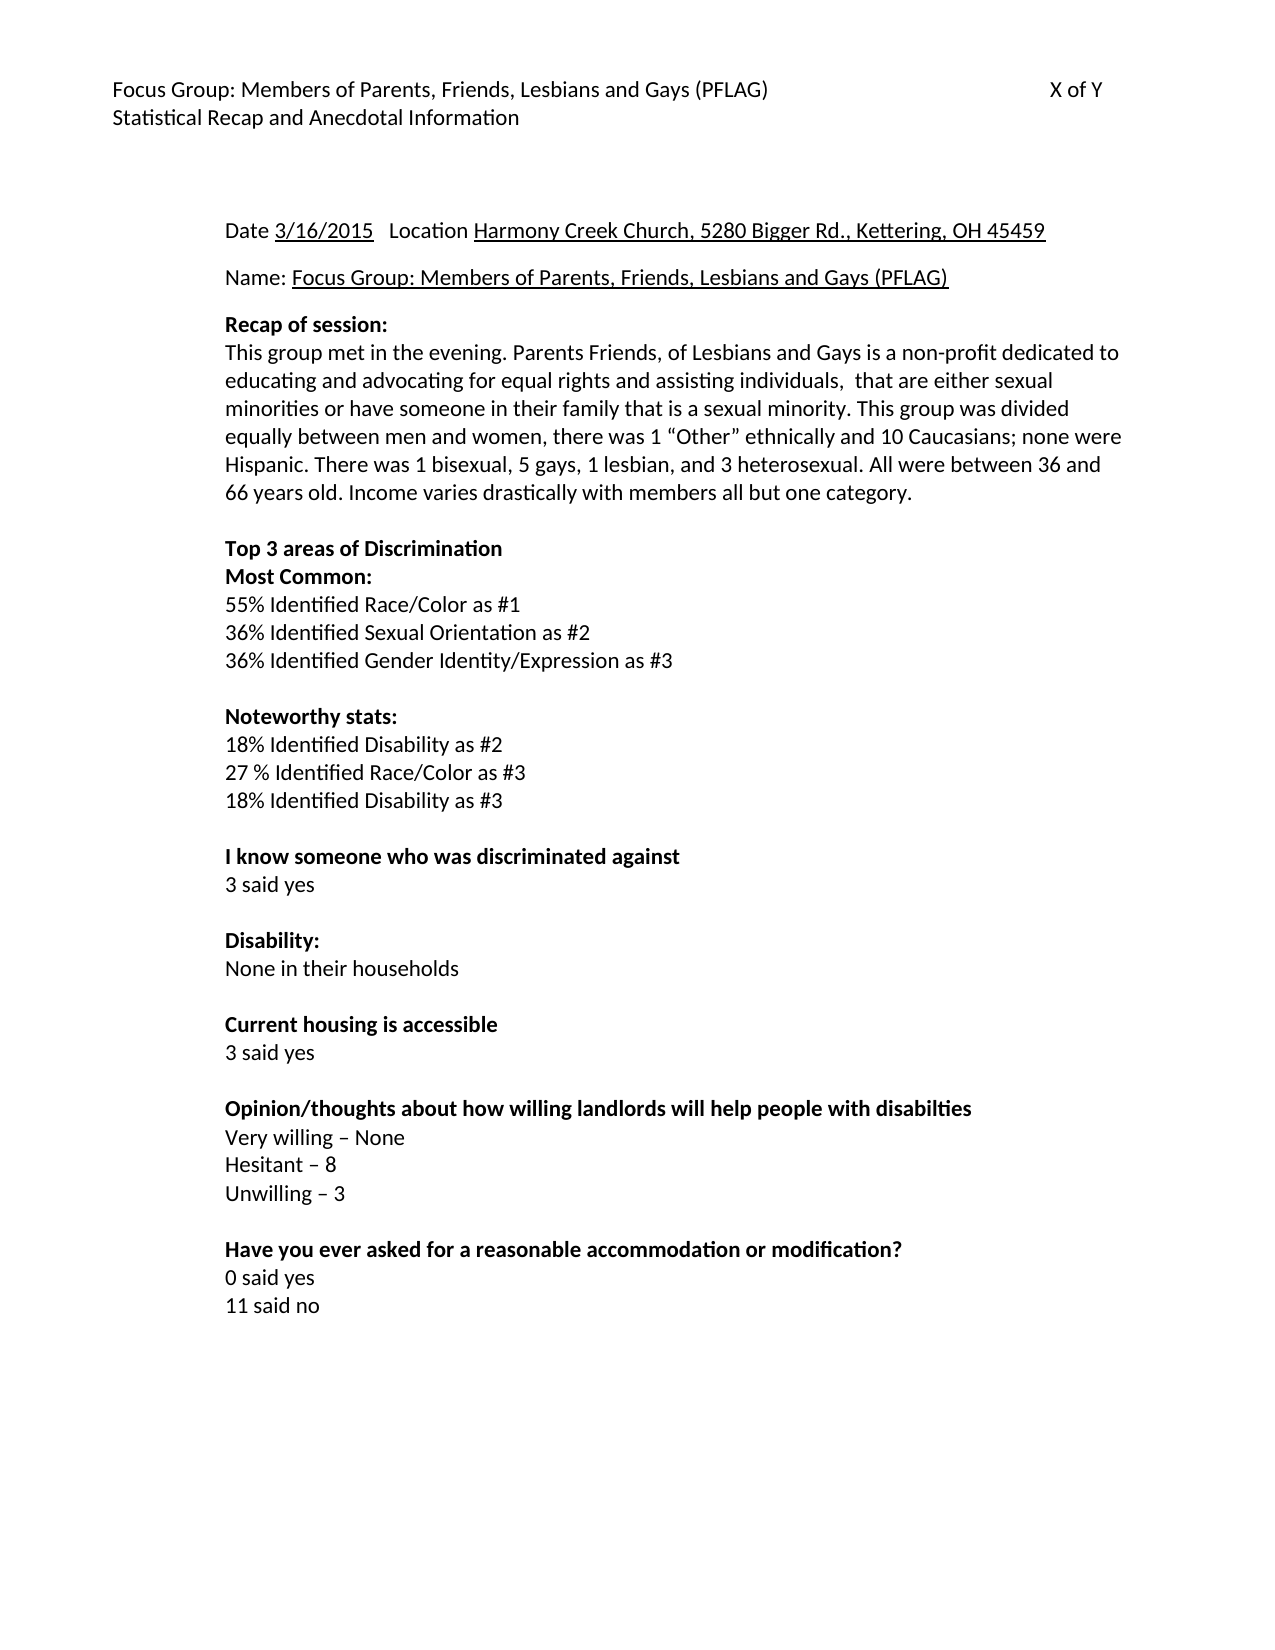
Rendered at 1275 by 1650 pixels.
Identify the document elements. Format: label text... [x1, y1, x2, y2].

list 18% Identified Disability as #3 [187, 786, 1125, 814]
list 27 % Identified Race/Color as #3 [187, 758, 1125, 786]
list 18% Identified Disability as #2 [187, 730, 1125, 758]
list 3 said yes [187, 1038, 1125, 1067]
list 11 said no [187, 1291, 1125, 1319]
list Date 3/16/2015 Location Harmony Creek Church, 5280 Bigger Rd., Kettering, OH 45459 [187, 216, 1125, 244]
list 36% Identified Gender Identity/Expression as #3 [187, 646, 1125, 674]
list I know someone who was discriminated against [187, 842, 1125, 870]
list This group met in the evening. Parents Friends, of Lesbians and Gays is a non-profit dedicated to educating and advocating for equal rights and assisting individuals, that are either sexual minorities or have someone in their family that is a sexual minority. This group was divided equally between men and women, there was 1 “Other” ethnically and 10 Caucasians; none were Hispanic. There was 1 bisexual, 5 gays, 1 lesbian, and 3 heterosexual. All were between 36 and 66 years old. Income varies drastically with members all but one category. [187, 338, 1125, 506]
text Top 3 areas of Discrimination [225, 534, 1125, 562]
list Opinion/thoughts about how willing landlords will help people with disabilties [187, 1094, 1125, 1123]
list Noteworthy stats: [187, 702, 1125, 730]
list Hesitant – 8 [187, 1151, 1125, 1179]
list 36% Identified Sexual Orientation as #2 [187, 618, 1125, 646]
list Unwilling – 3 [187, 1179, 1125, 1207]
text Most Common: [225, 562, 1125, 590]
list Very willing – None [187, 1123, 1125, 1151]
list 55% Identified Race/Color as #1 [187, 590, 1125, 618]
list Have you ever asked for a reasonable accommodation or modification? [187, 1235, 1125, 1263]
list Recap of session: [187, 310, 1125, 338]
list 3 said yes [187, 870, 1125, 898]
list Name: Focus Group: Members of Parents, Friends, Lesbians and Gays (PFLAG) [187, 263, 1125, 291]
list None in their households [187, 954, 1125, 982]
list Current housing is accessible [187, 1011, 1125, 1038]
list Disability: [187, 926, 1125, 954]
list 0 said yes [187, 1263, 1125, 1291]
